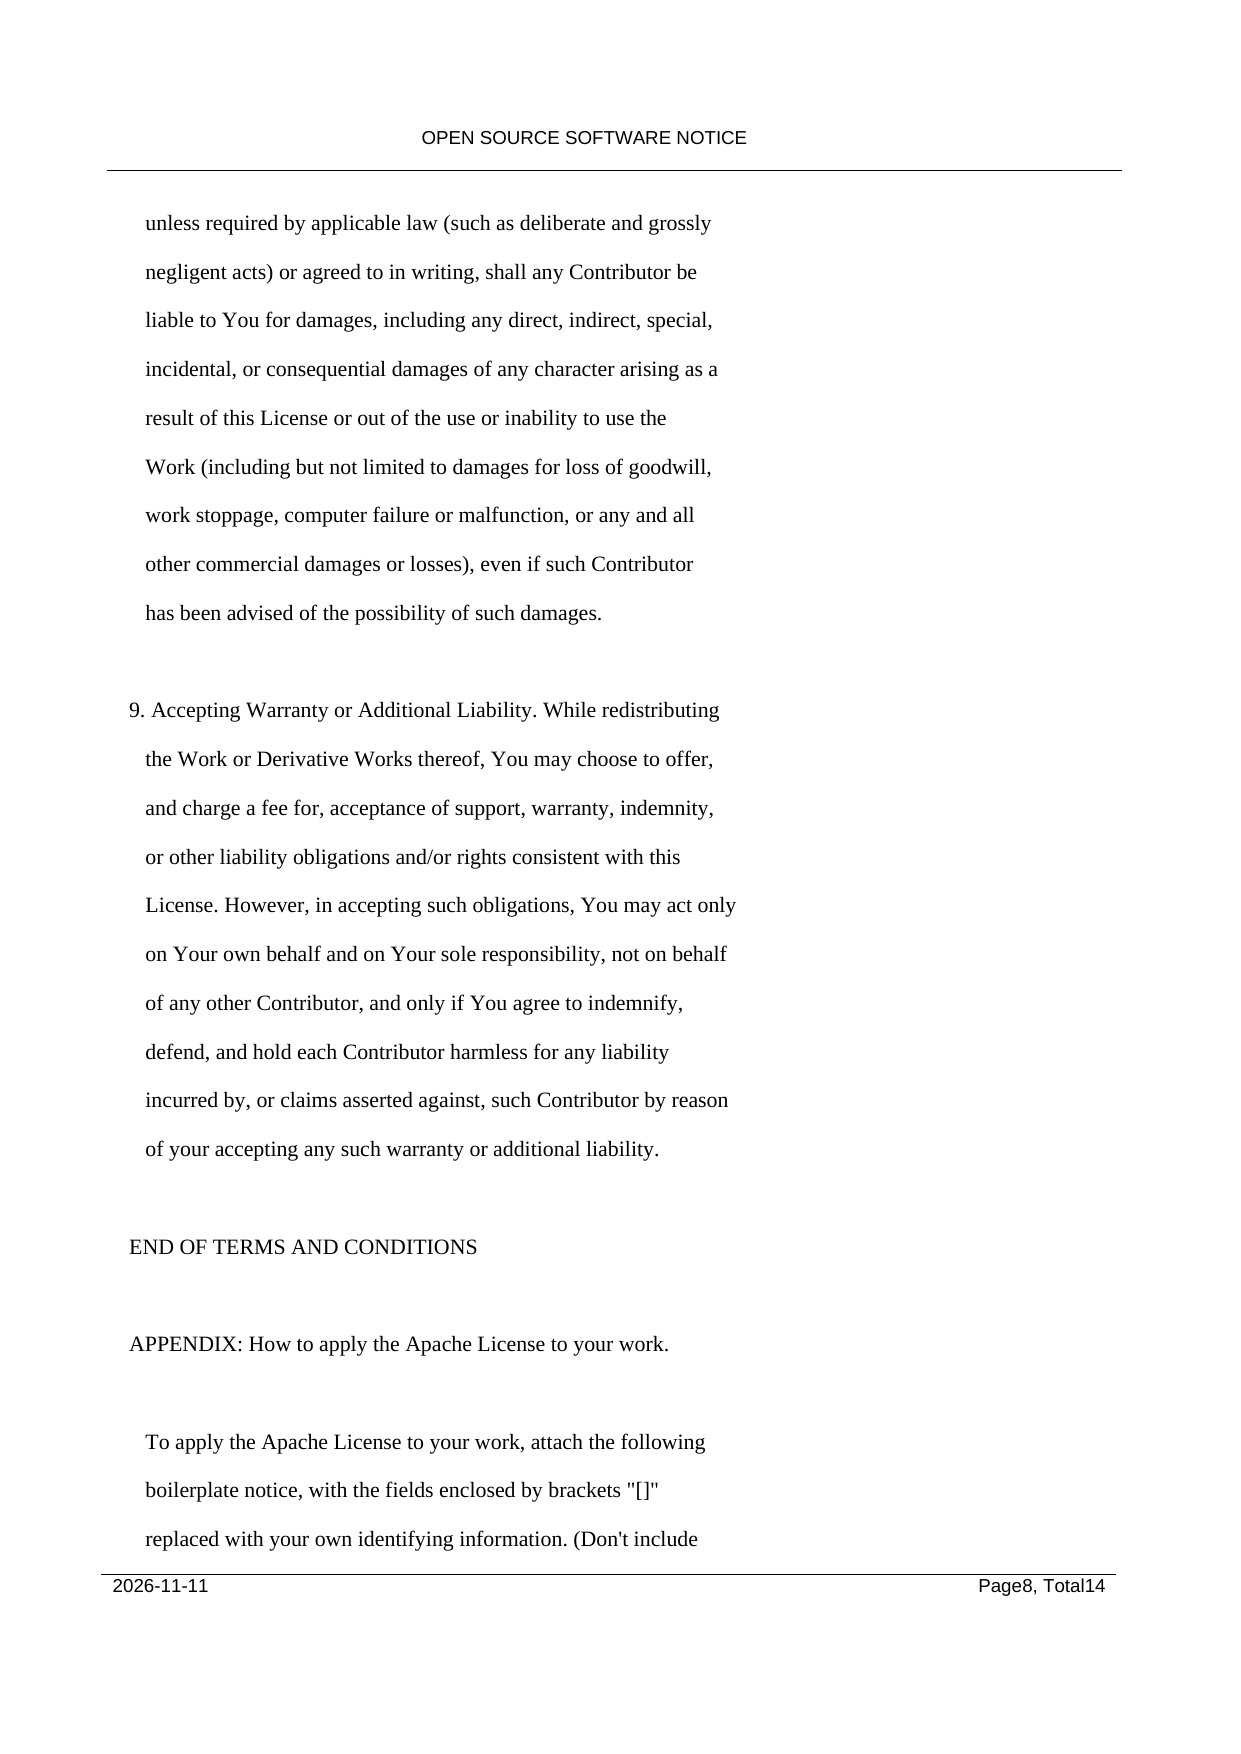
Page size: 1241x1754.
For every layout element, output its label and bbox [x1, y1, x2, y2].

text [112, 206, 1128, 1555]
